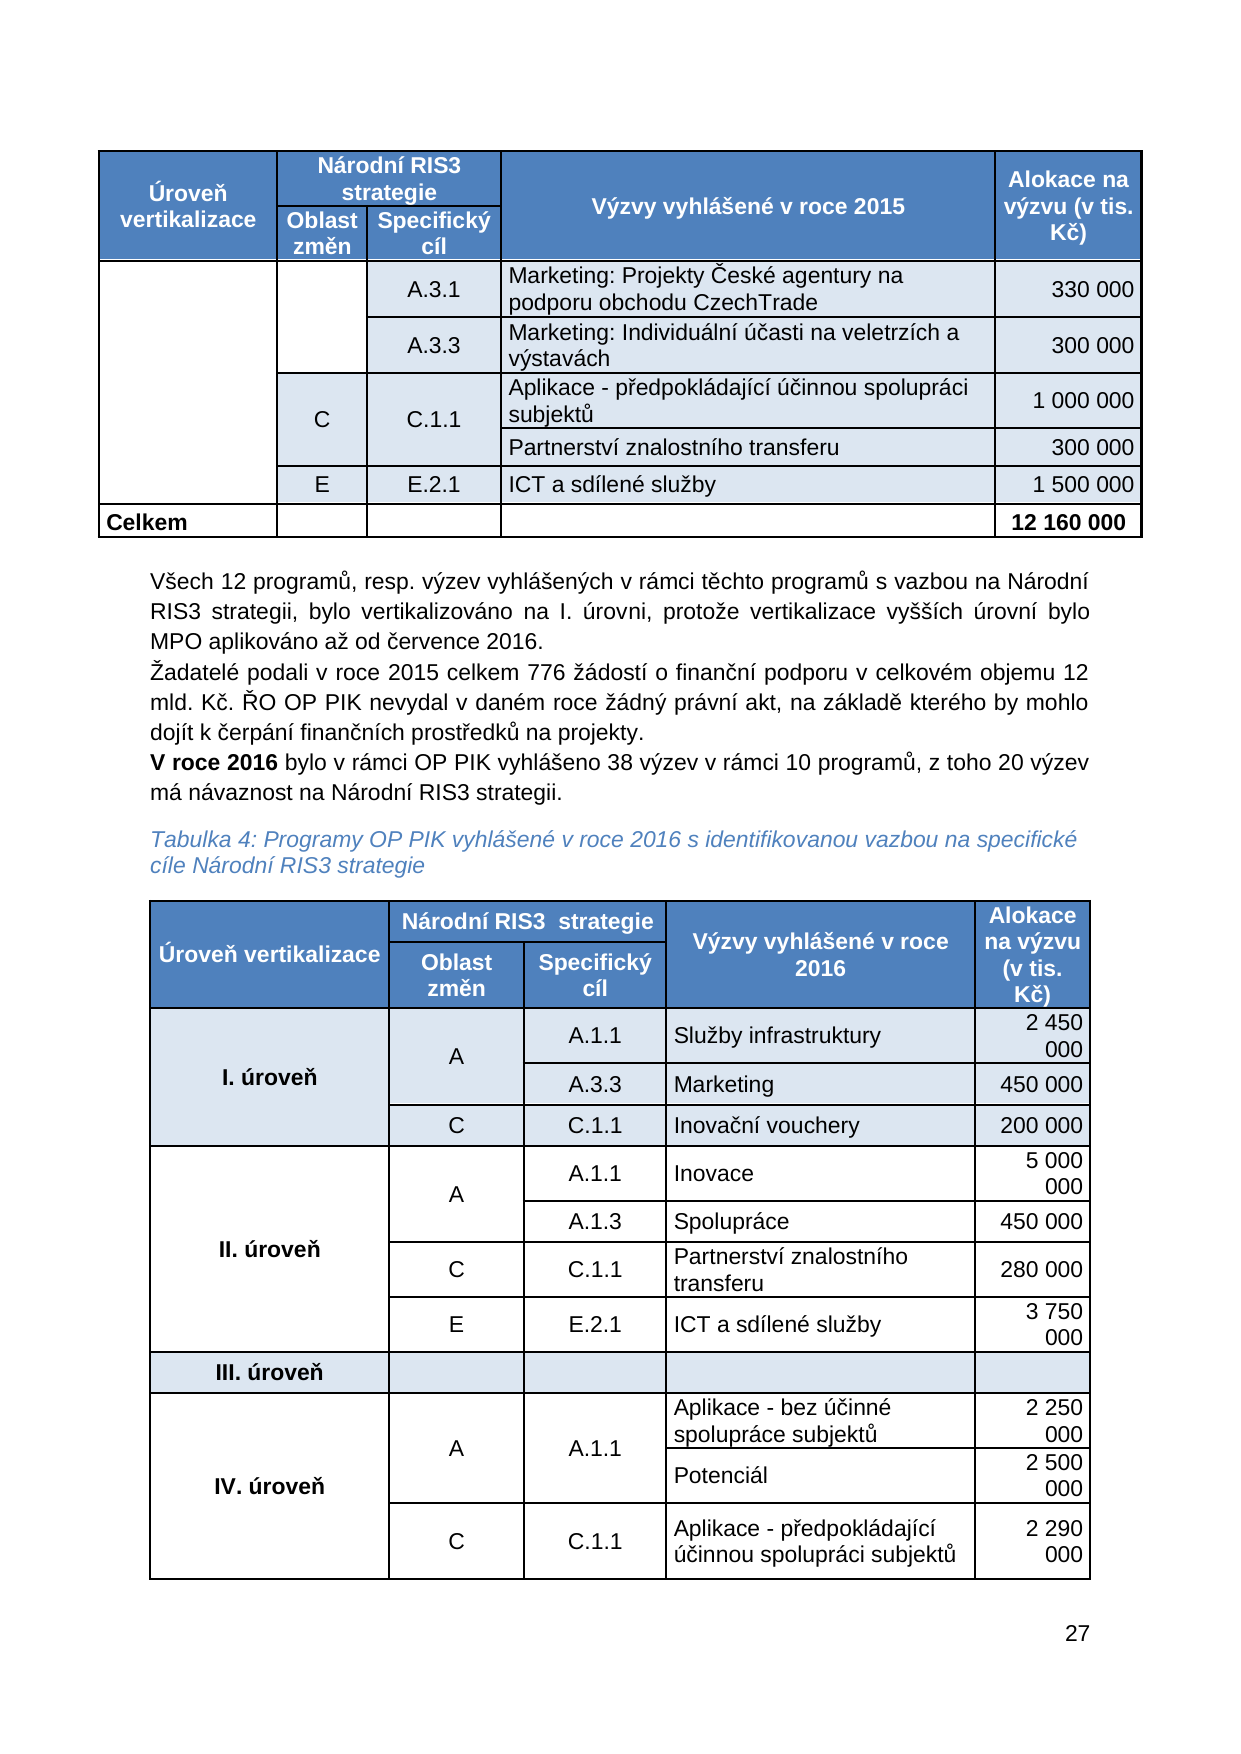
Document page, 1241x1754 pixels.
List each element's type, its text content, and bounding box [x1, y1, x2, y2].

table_cell A.1.1 [525, 1394, 665, 1502]
table_cell 5 000 000 [976, 1147, 1089, 1200]
table_cell Specifický cíl [525, 943, 665, 1007]
table_cell Partnerství znalostního transferu [502, 429, 994, 465]
table_cell Marketing: Individuální účasti na veletrzích a výstavách [502, 318, 994, 372]
table_cell 1 000 000 [996, 374, 1140, 427]
table_cell A.1.1 [525, 1147, 665, 1200]
table_header Výzvy vyhlášené v roce 2015 [502, 152, 994, 259]
table_cell Aplikace - předpokládající účinnou spolupráci subjektů [667, 1504, 974, 1578]
text Všech 12 programů, resp. výzev vyhlášených v rámci těchto programů s vazbou na Národní RIS3 strategii, bylo vertikalizováno na I. úrovni, protože vertikalizace vyšších úrovní bylo MPO aplikováno až od července 2016. [150, 568, 1090, 654]
table_cell C [278, 374, 366, 465]
table_cell 2 450 000 [976, 1009, 1089, 1062]
table_cell I. úroveň [151, 1009, 388, 1145]
table_cell C.1.1 [368, 374, 500, 465]
table_header Úroveň vertikalizace [151, 902, 388, 1007]
table_header Alokace na výzvu (v tis. Kč) [996, 152, 1140, 259]
table_cell A [390, 1009, 523, 1103]
table_cell 3 750 000 [976, 1298, 1089, 1351]
table_cell Inovační vouchery [667, 1106, 974, 1145]
table_cell A.3.3 [525, 1064, 665, 1103]
table_header Úroveň vertikalizace [100, 152, 276, 259]
table_cell 330 000 [996, 262, 1140, 316]
table_cell Marketing [667, 1064, 974, 1103]
table_cell Aplikace - bez účinné spolupráce subjektů [667, 1394, 974, 1447]
table_cell 300 000 [996, 318, 1140, 372]
table_cell Marketing: Projekty České agentury na podporu obchodu CzechTrade [502, 262, 994, 316]
table_cell IV. úroveň [151, 1394, 388, 1578]
table_header Národní RIS3 strategie [278, 152, 500, 205]
text Žadatelé podali v roce 2015 celkem 776 žádostí o finanční podporu v celkovém objemu 12 mld. Kč. ŘO OP PIK nevydal v daném roce žádný právní akt, na základě kterého by mohlo dojít k čerpání finančních prostředků na projekty. [150, 685, 1090, 745]
table_cell C [390, 1243, 523, 1296]
table_cell [976, 1353, 1089, 1392]
table_cell [278, 505, 366, 536]
table_cell E.2.1 [525, 1298, 665, 1351]
table_cell 2 250 000 [976, 1394, 1089, 1447]
table_cell Potenciál [667, 1449, 974, 1502]
table_cell A.1.3 [525, 1202, 665, 1241]
table_cell Oblast změn [390, 943, 523, 1007]
table_cell 280 000 [976, 1243, 1089, 1296]
table_cell Inovace [667, 1147, 974, 1200]
table_cell C [390, 1504, 523, 1578]
table_cell [368, 505, 500, 536]
table_cell C.1.1 [525, 1106, 665, 1145]
table_cell [502, 505, 994, 536]
table_cell A.1.1 [525, 1009, 665, 1062]
table_cell C.1.1 [525, 1243, 665, 1296]
table_cell Oblast změn [278, 207, 366, 259]
table_cell 300 000 [996, 429, 1140, 465]
table_cell A [390, 1394, 523, 1502]
table_cell Aplikace - předpokládající účinnou spolupráci subjektů [502, 374, 994, 427]
table_cell Specifický cíl [368, 207, 500, 259]
table_cell ICT a sdílené služby [502, 467, 994, 502]
table_cell A.3.3 [368, 318, 500, 372]
table_cell 2 290 000 [976, 1504, 1089, 1578]
table_cell 450 000 [976, 1202, 1089, 1241]
table_cell A [390, 1147, 523, 1241]
table_cell E [278, 467, 366, 502]
table_cell A.3.1 [368, 262, 500, 316]
table_header Alokace na výzvu (v tis. Kč) [976, 902, 1089, 1007]
table_cell C [390, 1106, 523, 1145]
table_cell III. úroveň [151, 1353, 388, 1392]
table_cell Partnerství znalostního transferu [667, 1243, 974, 1296]
text V roce 2016 bylo v rámci OP PIK vyhlášeno 38 výzev v rámci 10 programů, z toho 20 výzev má návaznost na Národní RIS3 strategii. [150, 749, 1090, 806]
table_cell [390, 1353, 523, 1392]
table_cell 200 000 [976, 1106, 1089, 1145]
table_cell II. úroveň [151, 1147, 388, 1351]
table_cell 1 500 000 [996, 467, 1140, 502]
table_cell [525, 1353, 665, 1392]
text Tabulka 4: Programy OP PIK vyhlášené v roce 2016 s identifikovanou vazbou na specifické cíle Národní RIS3 strategie [150, 826, 1090, 879]
table_header Výzvy vyhlášené v roce 2016 [667, 902, 974, 1007]
table_cell 450 000 [976, 1064, 1089, 1103]
table_cell 12 160 000 [996, 505, 1140, 536]
table_cell E [390, 1298, 523, 1351]
table_cell [667, 1353, 974, 1392]
table_cell Spolupráce [667, 1202, 974, 1241]
table_cell Celkem [100, 505, 276, 536]
table_cell Služby infrastruktury [667, 1009, 974, 1062]
table_cell C.1.1 [525, 1504, 665, 1578]
table_cell ICT a sdílené služby [667, 1298, 974, 1351]
table_cell 2 500 000 [976, 1449, 1089, 1502]
table_cell E.2.1 [368, 467, 500, 502]
table_header Národní RIS3 strategie [390, 902, 665, 941]
